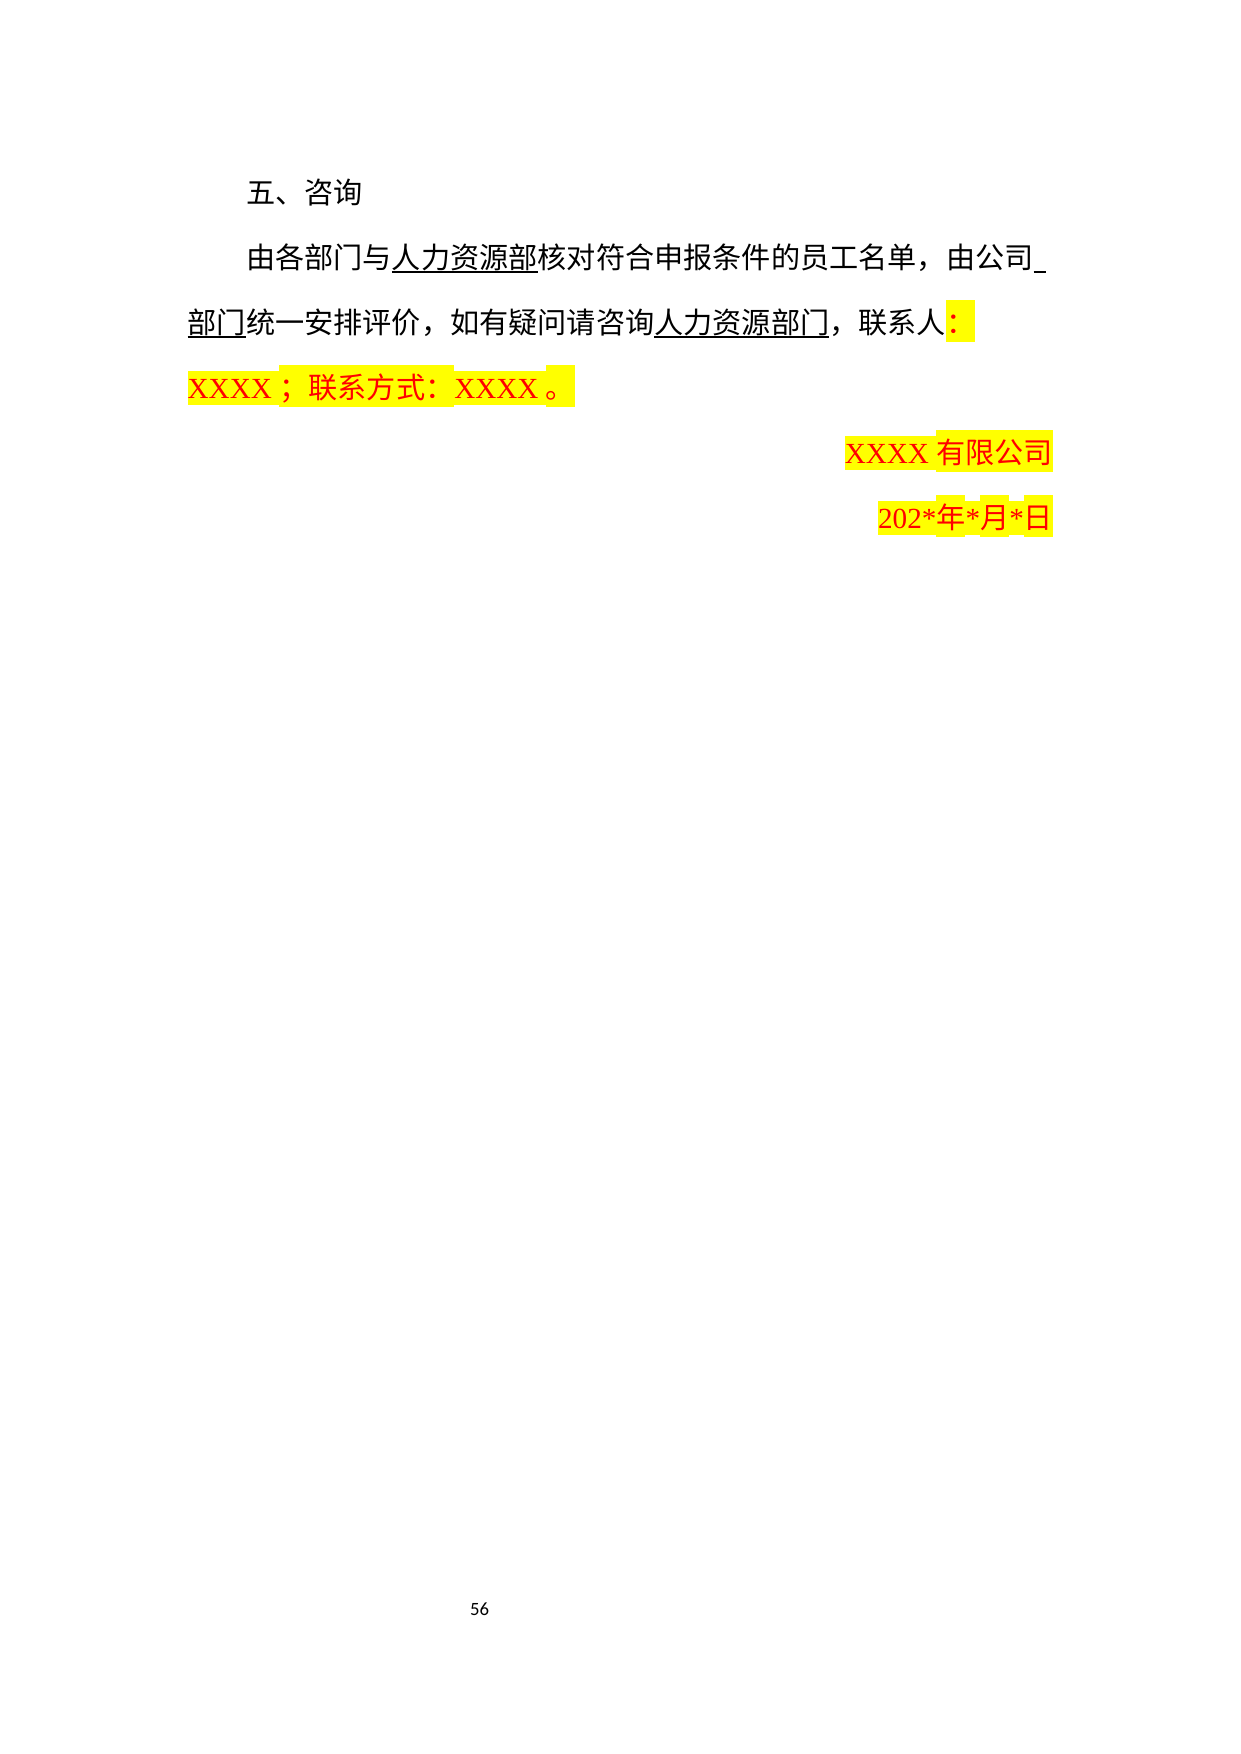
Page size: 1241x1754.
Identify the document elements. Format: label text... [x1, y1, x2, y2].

text 五、咨询 [187, 158, 1053, 223]
text 202*年*月*日 [187, 483, 1053, 548]
text 由各部门与人力资源部核对符合申报条件的员工名单，由公司 部门统一安排评价，如有疑问请咨询人力资源部门，联系人：XXXX ；联系方式：XXXX 。 [187, 223, 1053, 418]
text XXXX 有限公司 [187, 418, 1053, 483]
